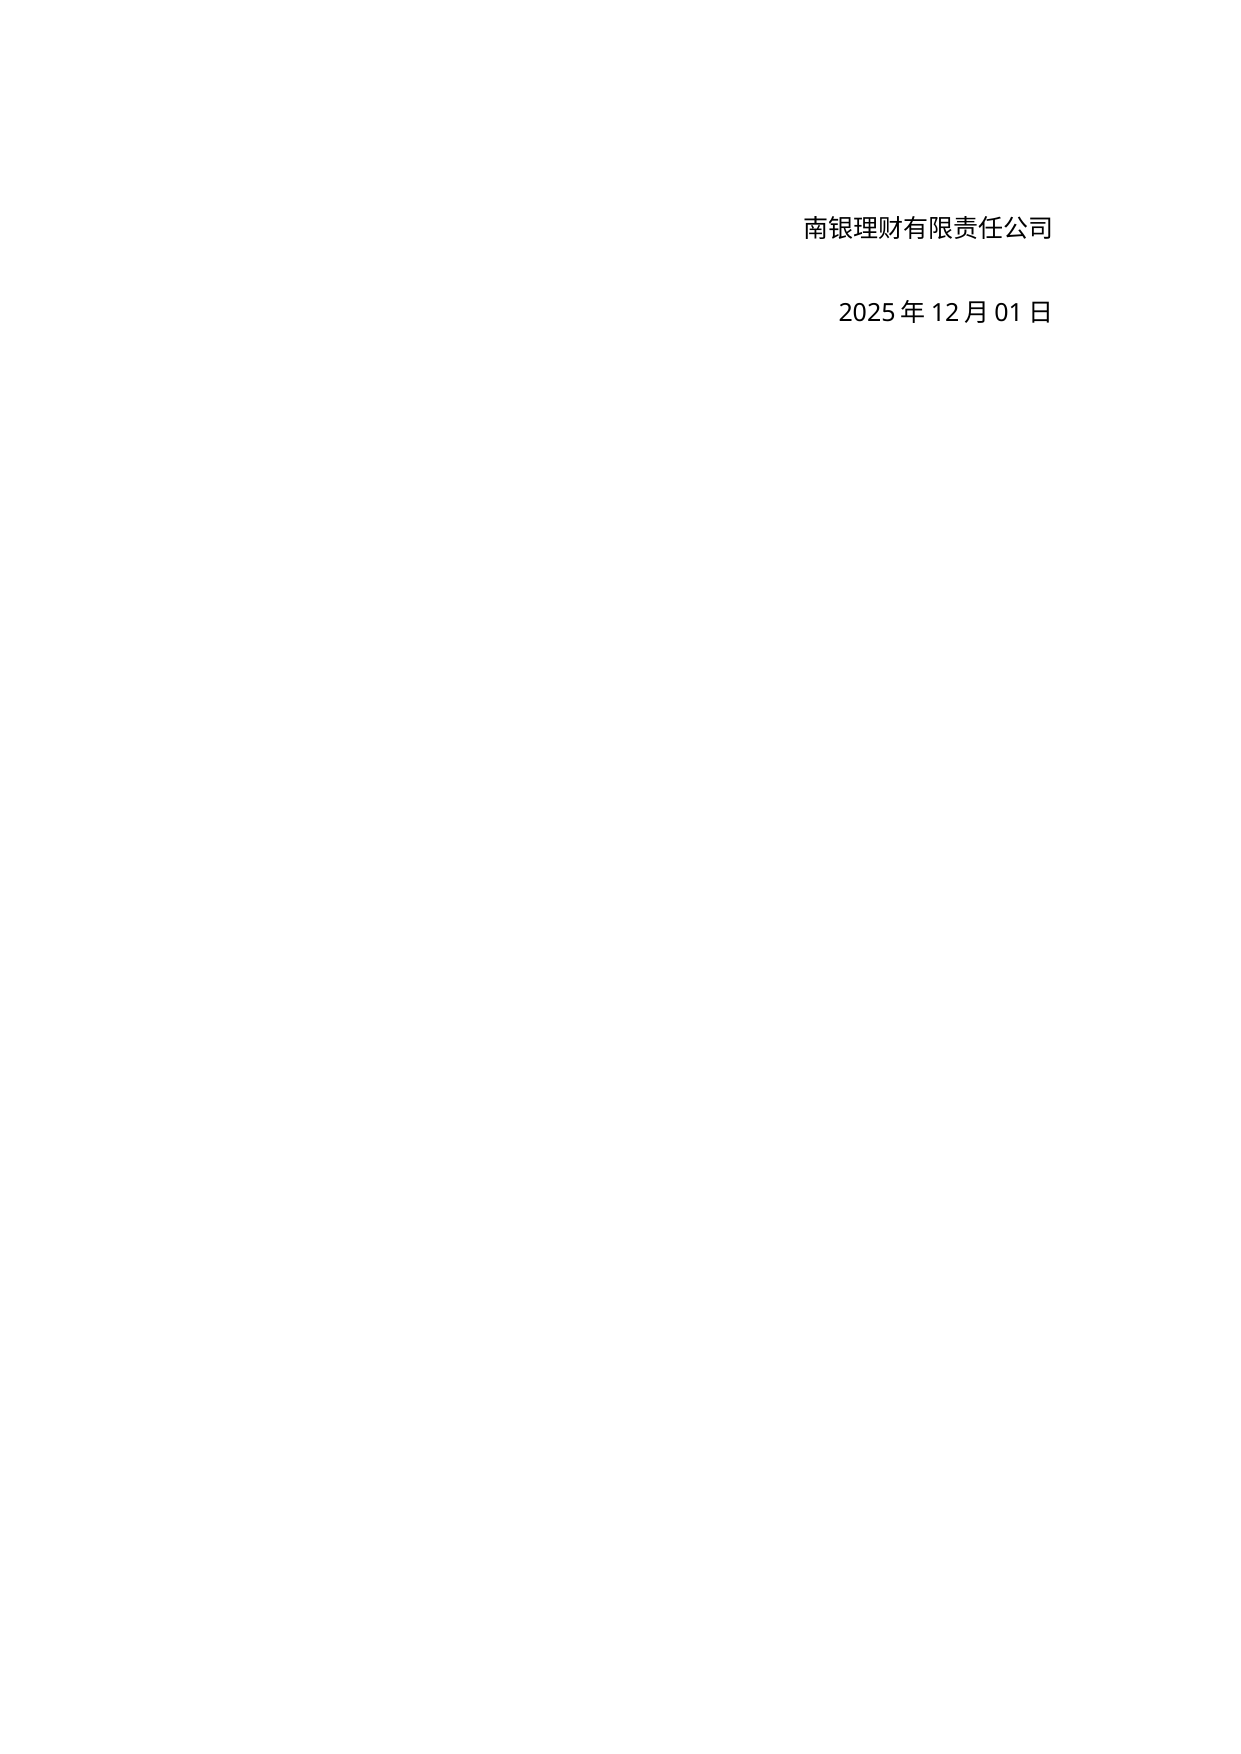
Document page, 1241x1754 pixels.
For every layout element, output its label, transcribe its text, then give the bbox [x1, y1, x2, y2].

text 2025年12月01日 [187, 278, 1053, 343]
text 南银理财有限责任公司 [187, 194, 1053, 259]
